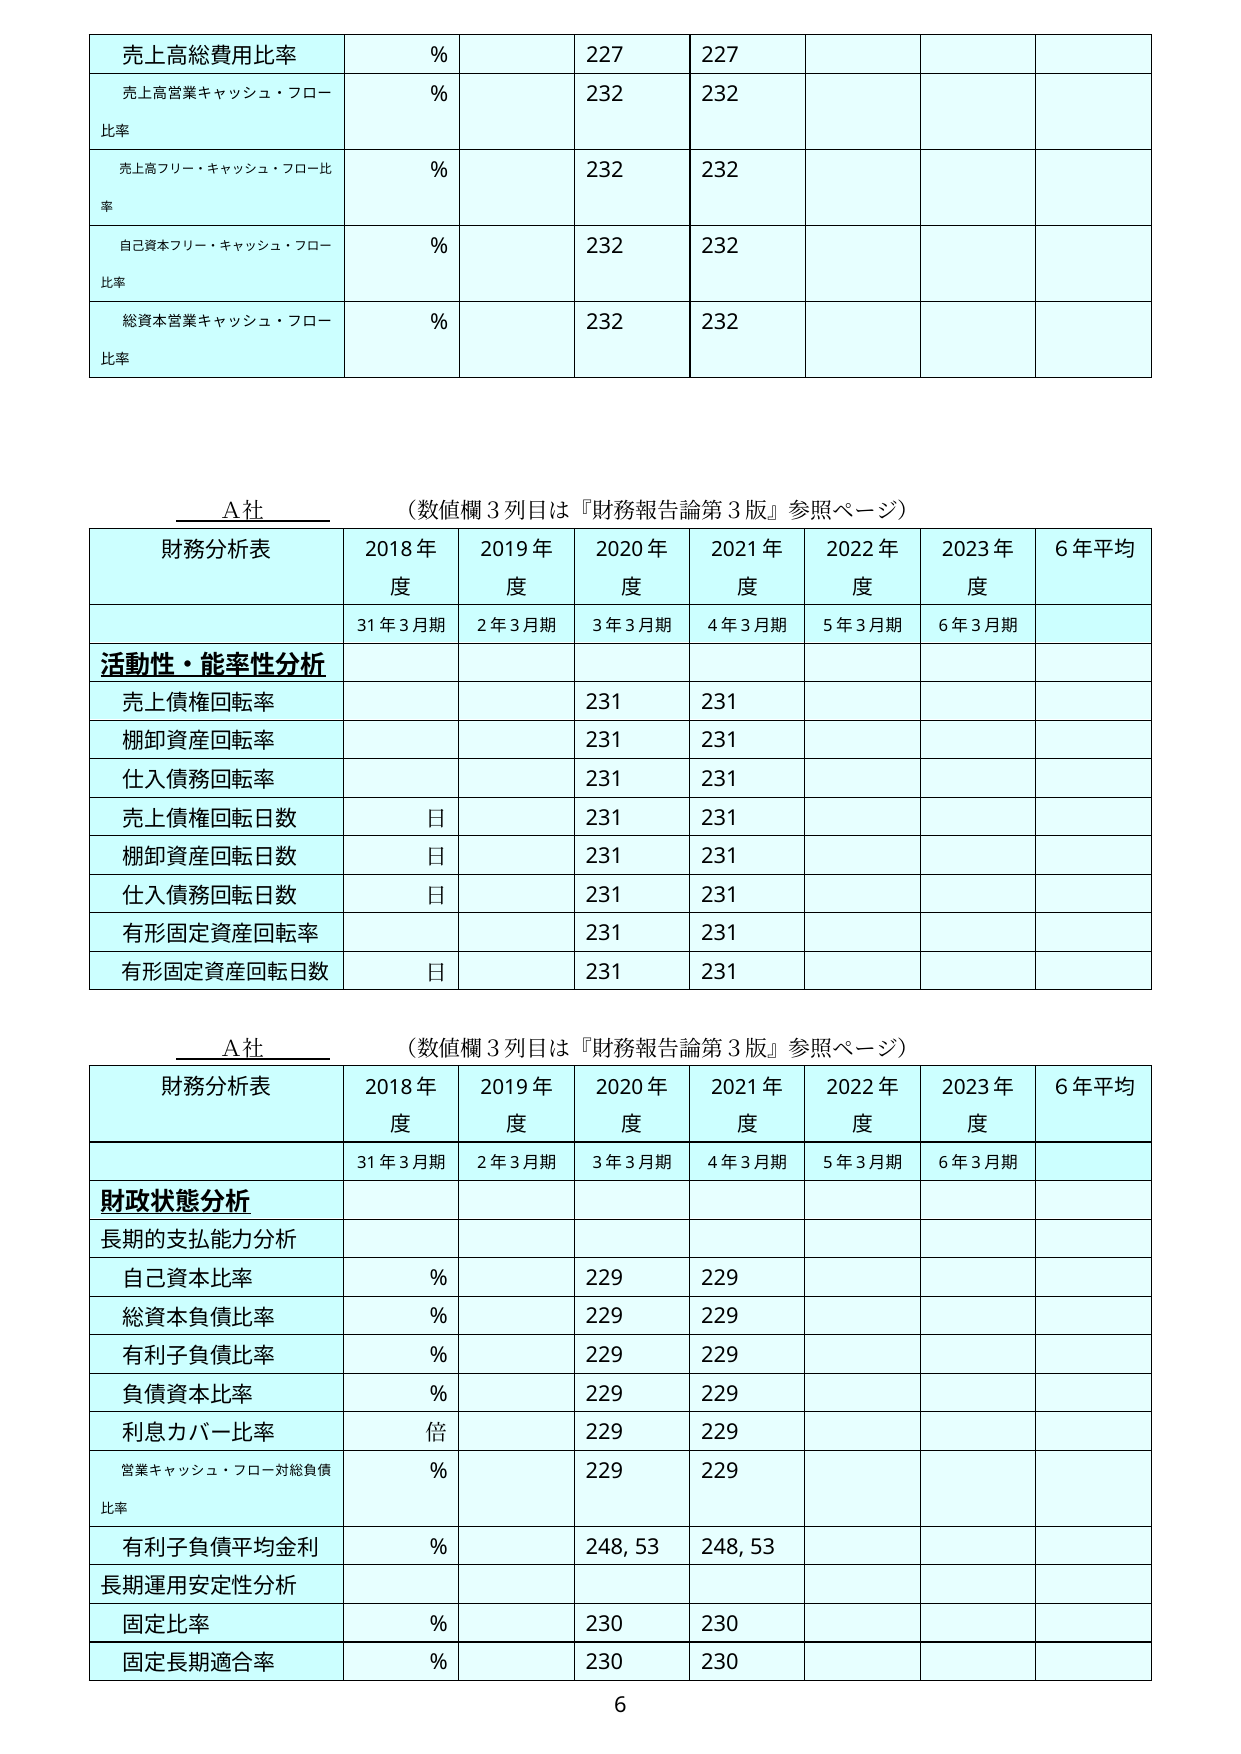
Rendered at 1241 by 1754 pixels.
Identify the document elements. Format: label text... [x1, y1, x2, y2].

table_cell % [345, 226, 459, 301]
table_cell [459, 1565, 574, 1603]
table_cell [460, 74, 574, 149]
table_cell 2年3月期 [459, 605, 574, 642]
table_header 2020年度 [575, 1066, 689, 1141]
table_cell [344, 682, 458, 719]
table_header 2021年度 [690, 529, 804, 604]
table_cell 4年3月期 [690, 1143, 804, 1180]
table_header 2023年度 [921, 1066, 1035, 1141]
table_cell [1036, 952, 1151, 989]
table_cell [805, 836, 920, 874]
table_header 2019年度 [459, 529, 574, 604]
table_cell 229 [690, 1451, 804, 1526]
table_cell [806, 35, 920, 73]
table_cell [805, 1297, 920, 1334]
table_cell [1036, 644, 1151, 681]
table_cell [921, 913, 1035, 951]
table_cell 売上債権回転日数 [90, 798, 343, 835]
table_cell 固定比率 [90, 1604, 343, 1641]
table_cell 248, 53 [690, 1527, 804, 1564]
table_cell 229 [575, 1412, 689, 1450]
table_header ６年平均 [1036, 529, 1151, 604]
table_cell [459, 1335, 574, 1373]
table_cell [921, 1527, 1035, 1564]
table_cell [459, 1374, 574, 1411]
table_cell [690, 1565, 804, 1603]
table_cell % [345, 302, 459, 377]
table_cell 日 [344, 875, 458, 912]
table_cell [460, 226, 574, 301]
table_cell [805, 1181, 920, 1218]
table_cell 231 [575, 682, 689, 719]
table_cell 倍 [344, 1412, 458, 1450]
table_cell [575, 1220, 689, 1257]
table_cell [459, 875, 574, 912]
table_cell % [344, 1451, 458, 1526]
table_cell 230 [575, 1643, 689, 1680]
table_cell [459, 1412, 574, 1450]
table_cell [921, 836, 1035, 874]
table_cell 231 [690, 798, 804, 835]
table_cell [806, 150, 920, 225]
table_cell [1036, 721, 1151, 758]
table_cell 229 [575, 1374, 689, 1411]
table_cell [921, 302, 1035, 377]
table_cell [805, 644, 920, 681]
table_cell [921, 1412, 1035, 1450]
table_cell [921, 1565, 1035, 1603]
table_cell 仕入債務回転日数 [90, 875, 343, 912]
table_cell [460, 302, 574, 377]
table_cell 229 [575, 1451, 689, 1526]
table_cell 232 [691, 150, 805, 225]
table_cell [805, 1451, 920, 1526]
table_cell [921, 74, 1035, 149]
table_cell [1036, 759, 1151, 797]
table_cell [1036, 913, 1151, 951]
table_cell 229 [690, 1374, 804, 1411]
table_cell 日 [344, 952, 458, 989]
table_cell [921, 150, 1035, 225]
table_cell [806, 226, 920, 301]
table_cell 長期的支払能力分析 [90, 1220, 343, 1257]
table_cell [805, 913, 920, 951]
table_cell 229 [575, 1258, 689, 1296]
table_cell 売上高フリー・キャッシュ・フロー比率 [90, 150, 344, 225]
table_cell [921, 644, 1035, 681]
table_cell [805, 1527, 920, 1564]
table_cell [690, 644, 804, 681]
table_cell [460, 35, 574, 73]
table_cell [805, 1374, 920, 1411]
table_cell [921, 759, 1035, 797]
table_cell % [344, 1374, 458, 1411]
table_cell [805, 1643, 920, 1680]
table_cell 232 [575, 150, 689, 225]
table_cell % [344, 1527, 458, 1564]
table_cell [459, 1643, 574, 1680]
table_cell [90, 1143, 343, 1180]
table_cell [805, 1604, 920, 1641]
table_cell % [344, 1297, 458, 1334]
table_cell [805, 1412, 920, 1450]
text Ａ社 （数値欄３列目は『財務報告論第３版』参照ページ） [89, 1028, 1152, 1065]
table_cell [459, 836, 574, 874]
table_cell [1036, 1643, 1151, 1680]
table_cell 日 [344, 836, 458, 874]
table_cell 売上高営業キャッシュ・フロー比率 [90, 74, 344, 149]
table_cell 229 [575, 1297, 689, 1334]
table_cell 232 [691, 226, 805, 301]
table_cell 売上高総費用比率 [90, 35, 344, 73]
table_cell [1036, 798, 1151, 835]
table_cell 31年3月期 [344, 1143, 458, 1180]
table_header 2022年度 [805, 529, 920, 604]
table_cell 231 [575, 798, 689, 835]
table_cell [690, 1220, 804, 1257]
table_cell 231 [575, 836, 689, 874]
table_cell [921, 1181, 1035, 1218]
table_cell [459, 1451, 574, 1526]
table_cell [1036, 150, 1151, 225]
table_cell 230 [690, 1604, 804, 1641]
table_cell [1036, 1143, 1151, 1180]
table_cell [1036, 74, 1151, 149]
table_cell [1036, 35, 1151, 73]
table_cell [459, 798, 574, 835]
table_cell 229 [690, 1258, 804, 1296]
table_cell [921, 1297, 1035, 1334]
table_cell [459, 644, 574, 681]
table_header 2023年度 [921, 529, 1035, 604]
table_cell [805, 721, 920, 758]
table_cell 231 [690, 952, 804, 989]
table_cell [921, 1451, 1035, 1526]
table_cell [921, 952, 1035, 989]
table_cell [344, 759, 458, 797]
table_cell 6年3月期 [921, 1143, 1035, 1180]
table_cell [805, 1258, 920, 1296]
table_cell [921, 35, 1035, 73]
table_cell [1036, 1374, 1151, 1411]
table_cell [805, 1220, 920, 1257]
table_cell 248, 53 [575, 1527, 689, 1564]
table_cell [459, 1527, 574, 1564]
table_cell 売上債権回転率 [90, 682, 343, 719]
table_cell [1036, 1335, 1151, 1373]
table_cell [1036, 1181, 1151, 1218]
table_cell 自己資本フリー・キャッシュ・フロー比率 [90, 226, 344, 301]
table_header 2020年度 [575, 529, 689, 604]
table_cell [806, 302, 920, 377]
table_cell 日 [344, 798, 458, 835]
table_cell 有形固定資産回転率 [90, 913, 343, 951]
table_cell [344, 913, 458, 951]
table_cell [1036, 1258, 1151, 1296]
table_cell [1036, 302, 1151, 377]
table_cell [805, 952, 920, 989]
table_cell [921, 1258, 1035, 1296]
table_cell 6年3月期 [921, 605, 1035, 642]
table_cell 230 [690, 1643, 804, 1680]
table_cell 227 [575, 35, 689, 73]
table_cell [805, 1565, 920, 1603]
table_cell 231 [575, 952, 689, 989]
table_cell [921, 1220, 1035, 1257]
table_cell 229 [690, 1412, 804, 1450]
table_cell 231 [575, 913, 689, 951]
table_header 財務分析表 [90, 1066, 343, 1141]
table_cell [344, 1565, 458, 1603]
table_cell 負債資本比率 [90, 1374, 343, 1411]
table_cell [1036, 226, 1151, 301]
table_cell 232 [575, 302, 689, 377]
table_cell 仕入債務回転率 [90, 759, 343, 797]
table_cell 総資本負債比率 [90, 1297, 343, 1334]
table_cell [805, 682, 920, 719]
table_cell [921, 875, 1035, 912]
table_cell [344, 1181, 458, 1218]
table_cell 自己資本比率 [90, 1258, 343, 1296]
table_cell 231 [690, 721, 804, 758]
text Ａ社 （数値欄３列目は『財務報告論第３版』参照ページ） [89, 490, 1152, 528]
table_header 2018年度 [344, 1066, 458, 1141]
table_cell [575, 1565, 689, 1603]
table_cell 31年3月期 [344, 605, 458, 642]
table_cell 232 [691, 302, 805, 377]
table_cell 長期運用安定性分析 [90, 1565, 343, 1603]
table_cell [344, 644, 458, 681]
table_cell [344, 1220, 458, 1257]
table_cell 231 [575, 875, 689, 912]
table_cell [90, 605, 343, 642]
table_cell [1036, 1604, 1151, 1641]
table_cell [460, 150, 574, 225]
table_header 2022年度 [805, 1066, 920, 1141]
table_cell 232 [575, 226, 689, 301]
table_cell 231 [690, 875, 804, 912]
table_cell [805, 759, 920, 797]
table_header ６年平均 [1036, 1066, 1151, 1141]
table_cell [344, 721, 458, 758]
table_cell [921, 798, 1035, 835]
table_cell [1036, 836, 1151, 874]
table_cell [575, 1181, 689, 1218]
table_cell [459, 1258, 574, 1296]
table_cell 固定長期適合率 [90, 1643, 343, 1680]
table_header 2021年度 [690, 1066, 804, 1141]
table_cell % [344, 1643, 458, 1680]
table_cell 231 [690, 682, 804, 719]
table_cell [459, 721, 574, 758]
table_cell % [344, 1335, 458, 1373]
table_cell [1036, 1527, 1151, 1564]
table_cell 231 [575, 759, 689, 797]
table_cell 229 [575, 1335, 689, 1373]
table_cell [1036, 1565, 1151, 1603]
table_cell [806, 74, 920, 149]
table_cell 5年3月期 [805, 1143, 920, 1180]
table_cell [1036, 1412, 1151, 1450]
table_cell [459, 952, 574, 989]
table_cell 有利子負債平均金利 [90, 1527, 343, 1564]
table_cell 3年3月期 [575, 1143, 689, 1180]
table_cell [459, 1297, 574, 1334]
table_cell [921, 1643, 1035, 1680]
table_cell 229 [690, 1297, 804, 1334]
table_cell 4年3月期 [690, 605, 804, 642]
table_cell [459, 1181, 574, 1218]
table_cell [921, 682, 1035, 719]
table_header 財務分析表 [90, 529, 343, 604]
table_cell [805, 1335, 920, 1373]
table_cell [1036, 682, 1151, 719]
table_cell 有利子負債比率 [90, 1335, 343, 1373]
table_cell 5年3月期 [805, 605, 920, 642]
table_cell [1036, 1220, 1151, 1257]
table_header 2018年度 [344, 529, 458, 604]
table_cell [459, 913, 574, 951]
table_cell [575, 644, 689, 681]
table_cell [805, 798, 920, 835]
table_cell [805, 875, 920, 912]
table_cell [1036, 605, 1151, 642]
table_cell 棚卸資産回転率 [90, 721, 343, 758]
table_cell 231 [690, 836, 804, 874]
table_cell % [344, 1604, 458, 1641]
table_cell [921, 226, 1035, 301]
table_cell 227 [691, 35, 805, 73]
table_cell % [345, 150, 459, 225]
table_cell 2年3月期 [459, 1143, 574, 1180]
table_cell [459, 1604, 574, 1641]
table_cell [921, 721, 1035, 758]
table_cell 231 [690, 759, 804, 797]
table_cell 活動性・能率性分析 [90, 644, 343, 681]
table_cell % [345, 35, 459, 73]
table_cell 棚卸資産回転日数 [90, 836, 343, 874]
table_cell 財政状態分析 [90, 1181, 343, 1218]
table_cell 230 [575, 1604, 689, 1641]
table_cell % [344, 1258, 458, 1296]
table_cell 231 [575, 721, 689, 758]
table_cell [690, 1181, 804, 1218]
table_cell [459, 682, 574, 719]
table_cell [921, 1374, 1035, 1411]
table_cell 229 [690, 1335, 804, 1373]
table_cell [1036, 1451, 1151, 1526]
table_cell [921, 1335, 1035, 1373]
table_cell [1036, 875, 1151, 912]
table_cell 総資本営業キャッシュ・フロー比率 [90, 302, 344, 377]
table_cell 232 [575, 74, 689, 149]
table_cell 232 [691, 74, 805, 149]
table_cell 利息カバー比率 [90, 1412, 343, 1450]
table_cell 営業キャッシュ・フロー対総負債比率 [90, 1451, 343, 1526]
table_cell % [345, 74, 459, 149]
table_cell 231 [690, 913, 804, 951]
table_cell 3年3月期 [575, 605, 689, 642]
table_cell [1036, 1297, 1151, 1334]
table_cell [459, 1220, 574, 1257]
table_header 2019年度 [459, 1066, 574, 1141]
table_cell [459, 759, 574, 797]
table_cell [921, 1604, 1035, 1641]
table_cell 有形固定資産回転日数 [90, 952, 343, 989]
